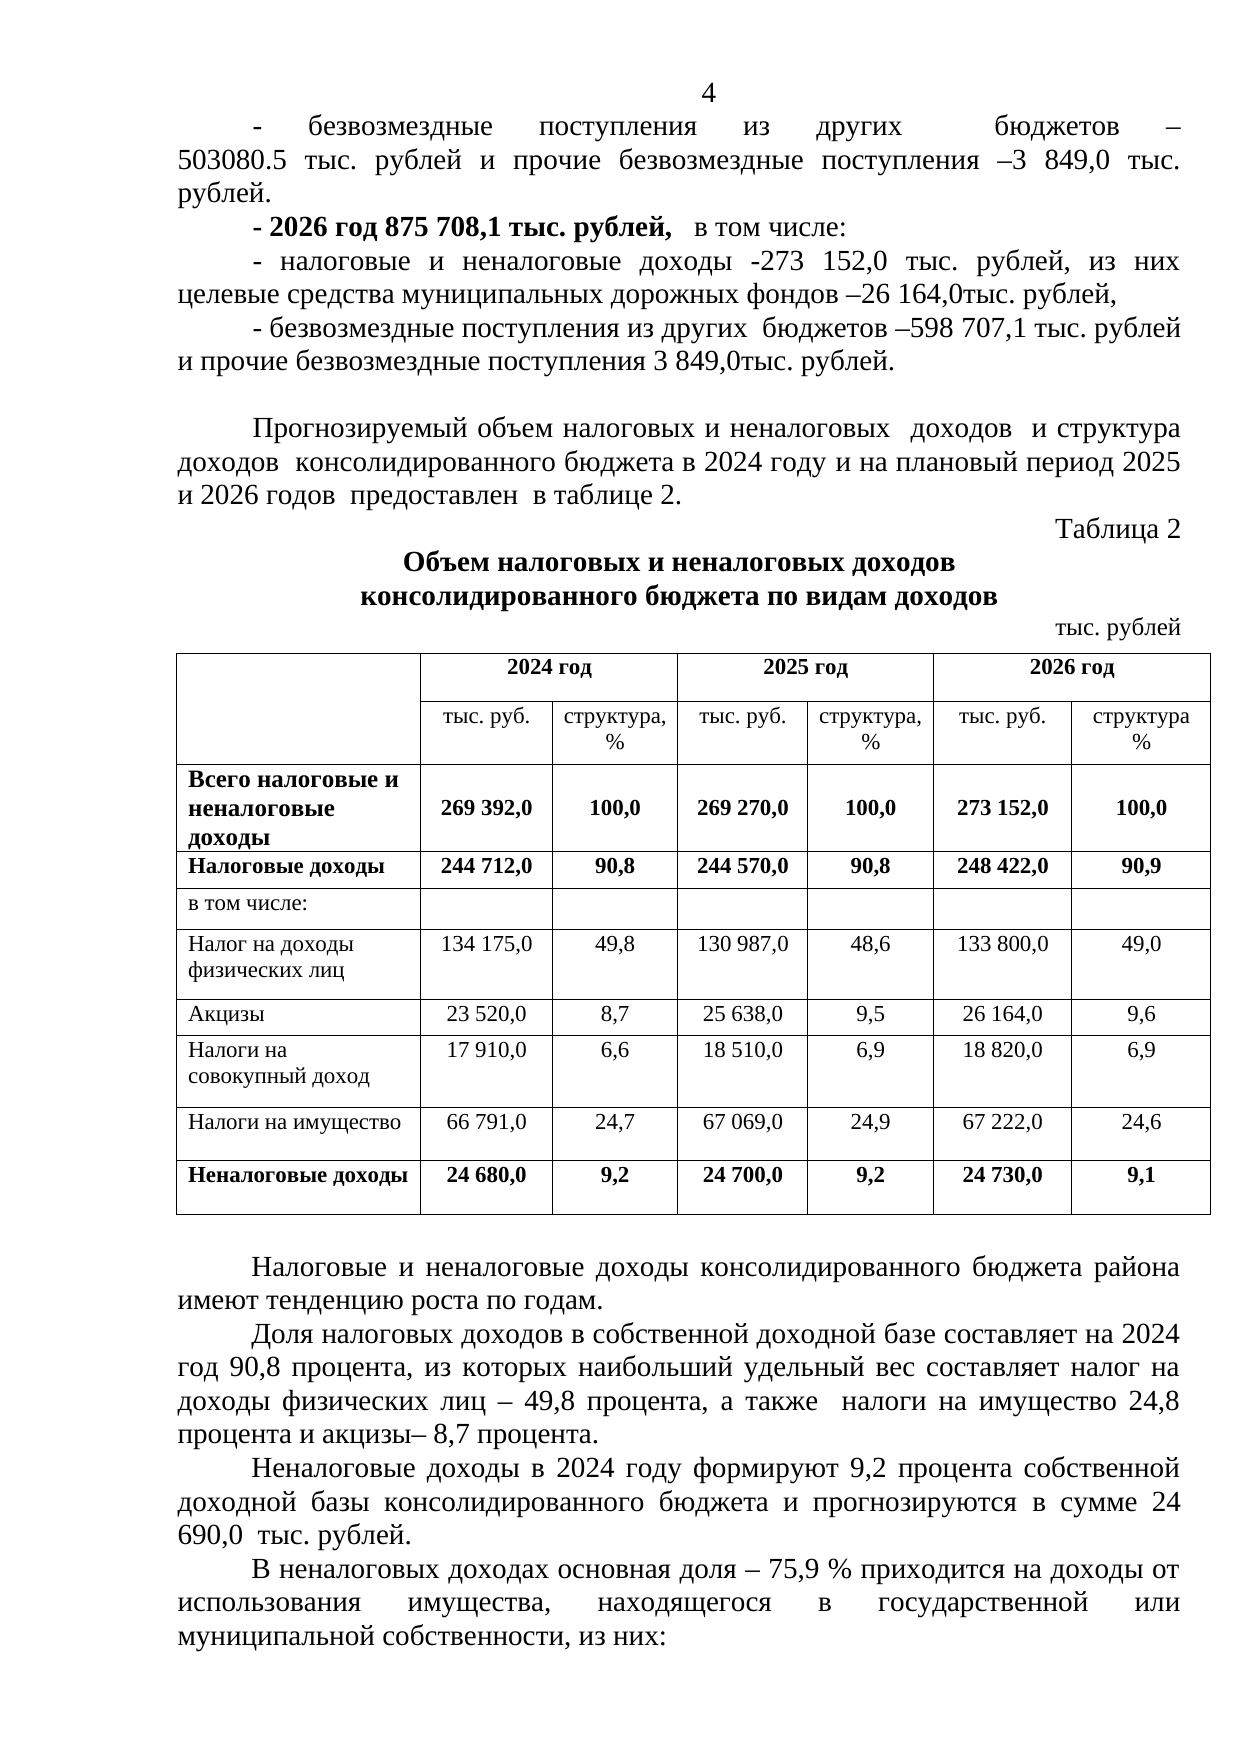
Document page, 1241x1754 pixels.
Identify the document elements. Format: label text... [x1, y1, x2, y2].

table_header 2025 год [678, 654, 933, 701]
text - безвозмездные поступления из других бюджетов –598 707,1 тыс. рублей и прочие безвозмездные поступления 3 849,0тыс. рублей. [177, 310, 1181, 377]
table_cell 248 422,0 [934, 852, 1071, 888]
table_cell 49,0 [1072, 930, 1210, 999]
text Доля налоговых доходов в собственной доходной базе составляет на 2024 год 90,8 процента, из которых наибольший удельный вес составляет налог на доходы физических лиц – 49,8 процента, а также налоги на имущество 24,8 процента и акцизы– 8,7 процента. [177, 1316, 1181, 1450]
text В неналоговых доходах основная доля – 75,9 % приходится на доходы от использования имущества, находящегося в государственной или муниципальной собственности, из них: [177, 1551, 1181, 1651]
table_cell 9,5 [808, 1000, 933, 1035]
table_cell 273 152,0 [934, 765, 1071, 851]
table_cell 24,6 [1072, 1108, 1210, 1160]
text тыс. рублей [177, 612, 1181, 640]
text - 2026 год 875 708,1 тыс. рублей, в том числе: [177, 209, 1181, 243]
table_cell 24,9 [808, 1108, 933, 1160]
table_cell тыс. руб. [678, 702, 807, 763]
table_header 2026 год [934, 654, 1210, 701]
table_cell [421, 889, 552, 929]
table_cell 9,6 [1072, 1000, 1210, 1035]
table_cell 269 392,0 [421, 765, 552, 851]
table_cell 90,8 [808, 852, 933, 888]
text - безвозмездные поступления из других бюджетов – 503080.5 тыс. рублей и прочие безвозмездные поступления –3 849,0 тыс. рублей. [177, 108, 1181, 209]
table_cell 130 987,0 [678, 930, 807, 999]
table_cell 67 222,0 [934, 1108, 1071, 1160]
table_cell Неналоговые доходы [177, 1161, 420, 1214]
table_cell 6,6 [553, 1036, 677, 1107]
table_cell 6,9 [1072, 1036, 1210, 1107]
text Налоговые и неналоговые доходы консолидированного бюджета района имеют тенденцию роста по годам. [177, 1249, 1181, 1316]
text Неналоговые доходы в 2024 году формируют 9,2 процента собственной доходной базы консолидированного бюджета и прогнозируются в сумме 24 690,0 тыс. рублей. [177, 1450, 1181, 1551]
table_cell 9,2 [553, 1161, 677, 1214]
table_cell 100,0 [808, 765, 933, 851]
table_cell [934, 889, 1071, 929]
table_cell 6,9 [808, 1036, 933, 1107]
table_cell 244 712,0 [421, 852, 552, 888]
table_cell 9,2 [808, 1161, 933, 1214]
table_cell 9,1 [1072, 1161, 1210, 1214]
table_cell 25 638,0 [678, 1000, 807, 1035]
table_cell 66 791,0 [421, 1108, 552, 1160]
table_cell 49,8 [553, 930, 677, 999]
table_cell 18 510,0 [678, 1036, 807, 1107]
table_cell Налог на доходы физических лиц [177, 930, 420, 999]
table_cell 133 800,0 [934, 930, 1071, 999]
text Таблица 2 [177, 511, 1181, 544]
table_cell Налоги на совокупный доход [177, 1036, 420, 1107]
table_cell структура % [1072, 702, 1210, 763]
table_cell 8,7 [553, 1000, 677, 1035]
table_cell 90,9 [1072, 852, 1210, 888]
table_cell 18 820,0 [934, 1036, 1071, 1107]
table_cell 26 164,0 [934, 1000, 1071, 1035]
table_cell тыс. руб. [421, 702, 552, 763]
table_cell структура, % [553, 702, 677, 763]
table_cell 24 700,0 [678, 1161, 807, 1214]
table_cell Акцизы [177, 1000, 420, 1035]
text - налоговые и неналоговые доходы -273 152,0 тыс. рублей, из них целевые средства муниципальных дорожных фондов –26 164,0тыс. рублей, [177, 243, 1181, 310]
table_cell 48,6 [808, 930, 933, 999]
table_cell тыс. руб. [934, 702, 1071, 763]
table_cell структура, % [808, 702, 933, 763]
table_cell 23 520,0 [421, 1000, 552, 1035]
table_cell [1072, 889, 1210, 929]
table_cell Налоги на имущество [177, 1108, 420, 1160]
table_cell 244 570,0 [678, 852, 807, 888]
table_cell 90,8 [553, 852, 677, 888]
table_cell 24 730,0 [934, 1161, 1071, 1214]
table_cell [553, 889, 677, 929]
table_cell 17 910,0 [421, 1036, 552, 1107]
table_cell 269 270,0 [678, 765, 807, 851]
table_cell Налоговые доходы [177, 852, 420, 888]
table_cell [678, 889, 807, 929]
table_header [177, 654, 420, 763]
text Прогнозируемый объем налоговых и неналоговых доходов и структура доходов консолидированного бюджета в 2024 году и на плановый период 2025 и 2026 годов предоставлен в таблице 2. [177, 410, 1181, 511]
table_cell 67 069,0 [678, 1108, 807, 1160]
table_cell [808, 889, 933, 929]
table_cell 100,0 [1072, 765, 1210, 851]
table_cell Всего налоговые и неналоговые доходы [177, 765, 420, 851]
table_cell в том числе: [177, 889, 420, 929]
table_cell 100,0 [553, 765, 677, 851]
table_header 2024 год [421, 654, 677, 701]
text консолидированного бюджета по видам доходов [177, 578, 1181, 612]
table_cell 24 680,0 [421, 1161, 552, 1214]
text Объем налоговых и неналоговых доходов [177, 544, 1181, 578]
table_cell 24,7 [553, 1108, 677, 1160]
table_cell 134 175,0 [421, 930, 552, 999]
